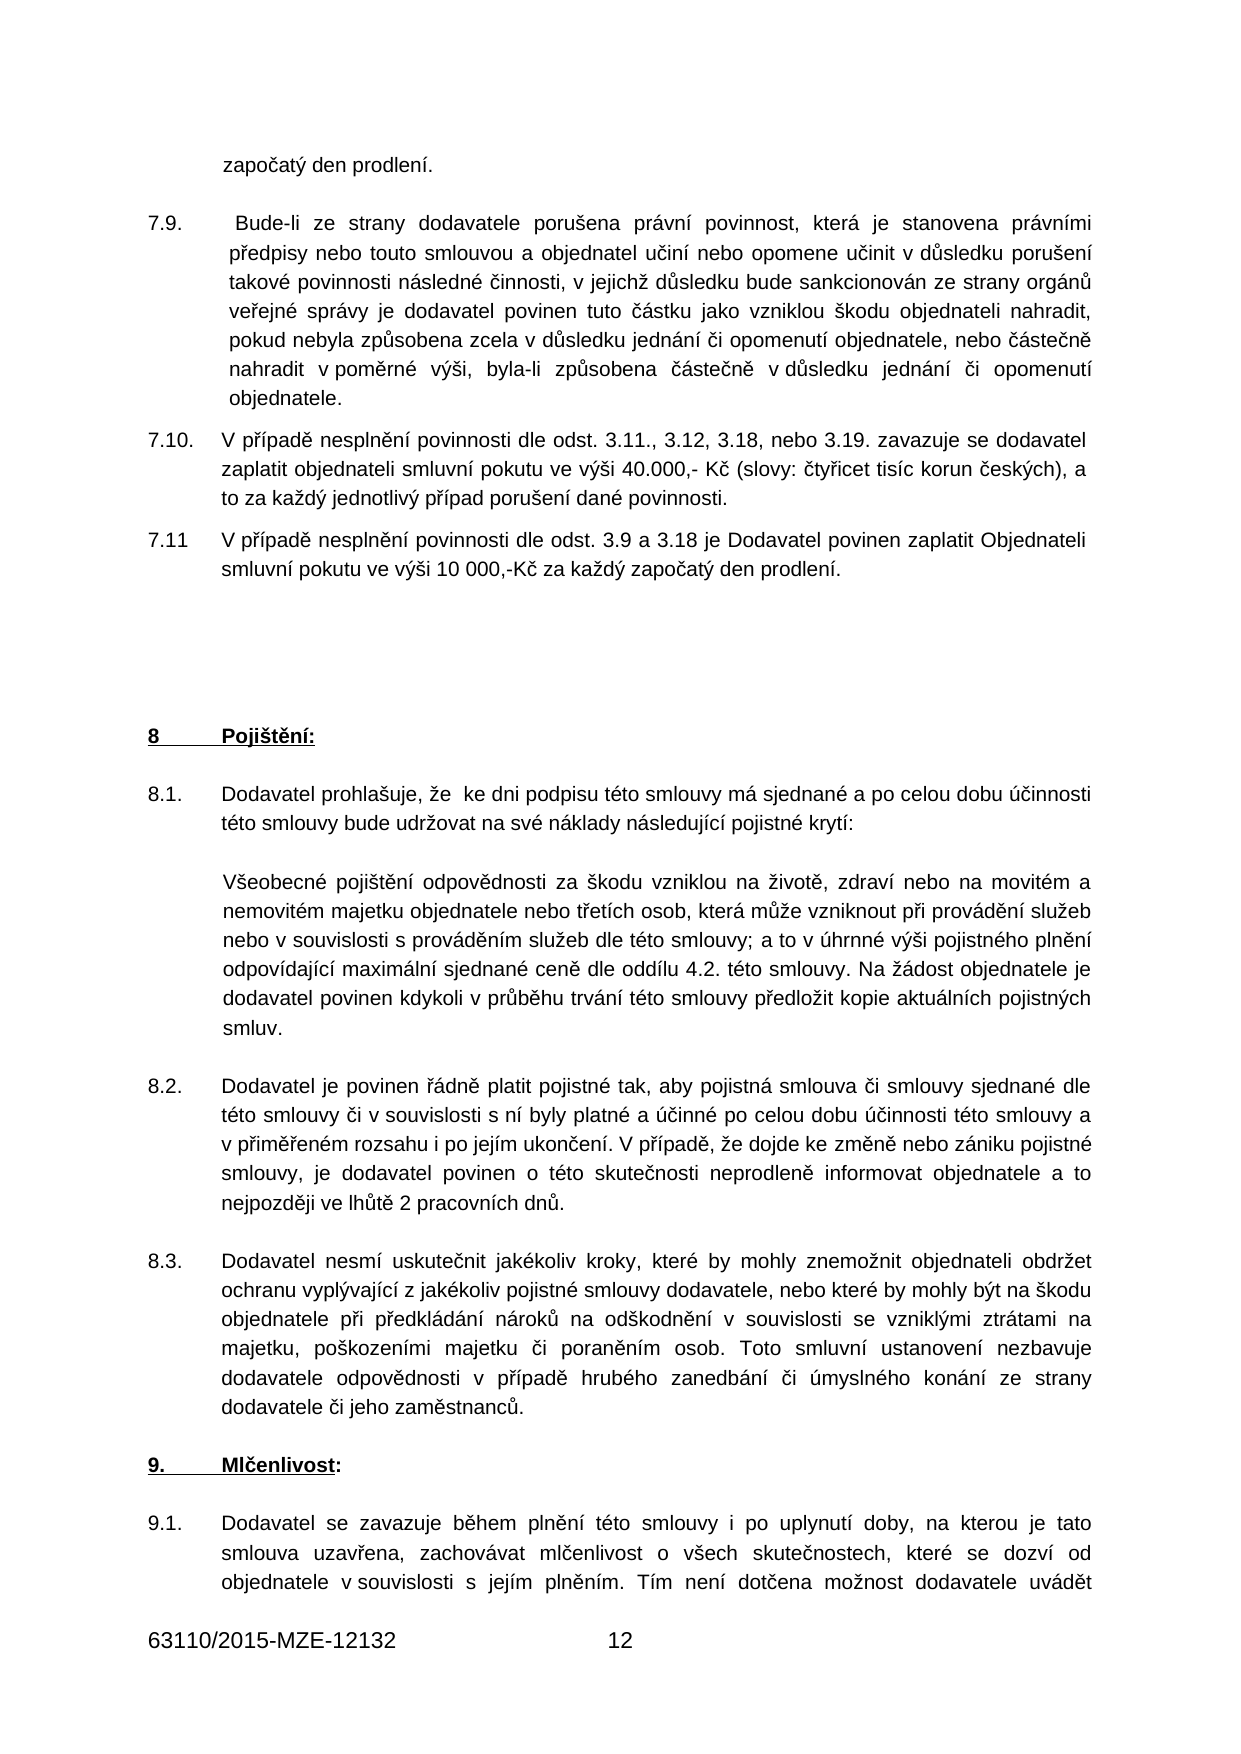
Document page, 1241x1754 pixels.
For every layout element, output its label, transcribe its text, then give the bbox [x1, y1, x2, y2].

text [148, 148, 1092, 177]
text 8 Pojištění: [148, 718, 1092, 748]
text 7.9. Bude-li ze strany dodavatele porušena právní povinnost, která je stanovena právními předpisy nebo touto smlouvou a objednatel učiní nebo opomene učinit v důsledku porušení takové povinnosti následné činnosti, v jejichž důsledku bude sankcionován ze strany orgánů veřejné správy je dodavatel povinen tuto částku jako vzniklou škodu objednateli nahradit, pokud nebyla způsobena zcela v důsledku jednání či opomenutí objednatele, nebo částečně nahradit v poměrné výši, byla-li způsobena částečně v důsledku jednání či opomenutí objednatele. [148, 206, 1092, 410]
text 8.1. Dodavatel prohlašuje, že ke dni podpisu této smlouvy má sjednané a po celou dobu účinnosti této smlouvy bude udržovat na své náklady následující pojistné krytí: [148, 777, 1092, 835]
text 8.2. Dodavatel je povinen řádně platit pojistné tak, aby pojistná smlouva či smlouvy sjednané dle této smlouvy či v souvislosti s ní byly platné a účinné po celou dobu účinnosti této smlouvy a v přiměřeném rozsahu i po jejím ukončení. V případě, že dojde ke změně nebo zániku pojistné smlouvy, je dodavatel povinen o této skutečnosti neprodleně informovat objednatele a to nejpozději ve lhůtě 2 pracovních dnů. [148, 1068, 1092, 1214]
text 7.10. V případě nesplnění povinnosti dle odst. 3.11., 3.12, 3.18, nebo 3.19. zavazuje se dodavatel zaplatit objednateli smluvní pokutu ve výši 40.000,- Kč (slovy: čtyřicet tisíc korun českých), a to za každý jednotlivý případ porušení dané povinnosti. [148, 423, 1087, 510]
text Všeobecné pojištění odpovědnosti za škodu vzniklou na životě, zdraví nebo na movitém a nemovitém majetku objednatele nebo třetích osob, která může vzniknout při provádění služeb nebo v souvislosti s prováděním služeb dle této smlouvy; a to v úhrnné výši pojistného plnění odpovídající maximální sjednané ceně dle oddílu 4.2. této smlouvy. Na žádost objednatele je dodavatel povinen kdykoli v průběhu trvání této smlouvy předložit kopie aktuálních pojistných smluv. [223, 864, 1092, 1039]
text 8.3. Dodavatel nesmí uskutečnit jakékoliv kroky, které by mohly znemožnit objednateli obdržet ochranu vyplývající z jakékoliv pojistné smlouvy dodavatele, nebo které by mohly být na škodu objednatele při předkládání nároků na odškodnění v souvislosti se vzniklými ztrátami na majetku, poškozeními majetku či poraněním osob. Toto smluvní ustanovení nezbavuje dodavatele odpovědnosti v případě hrubého zanedbání či úmyslného konání ze strany dodavatele či jeho zaměstnanců. [148, 1243, 1092, 1418]
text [148, 1506, 1092, 1593]
text 9. Mlčenlivost: [148, 1448, 1092, 1477]
text 7.11 V případě nesplnění povinnosti dle odst. 3.9 a 3.18 je Dodavatel povinen zaplatit Objednateli smluvní pokutu ve výši 10 000,-Kč za každý započatý den prodlení. [148, 523, 1087, 581]
